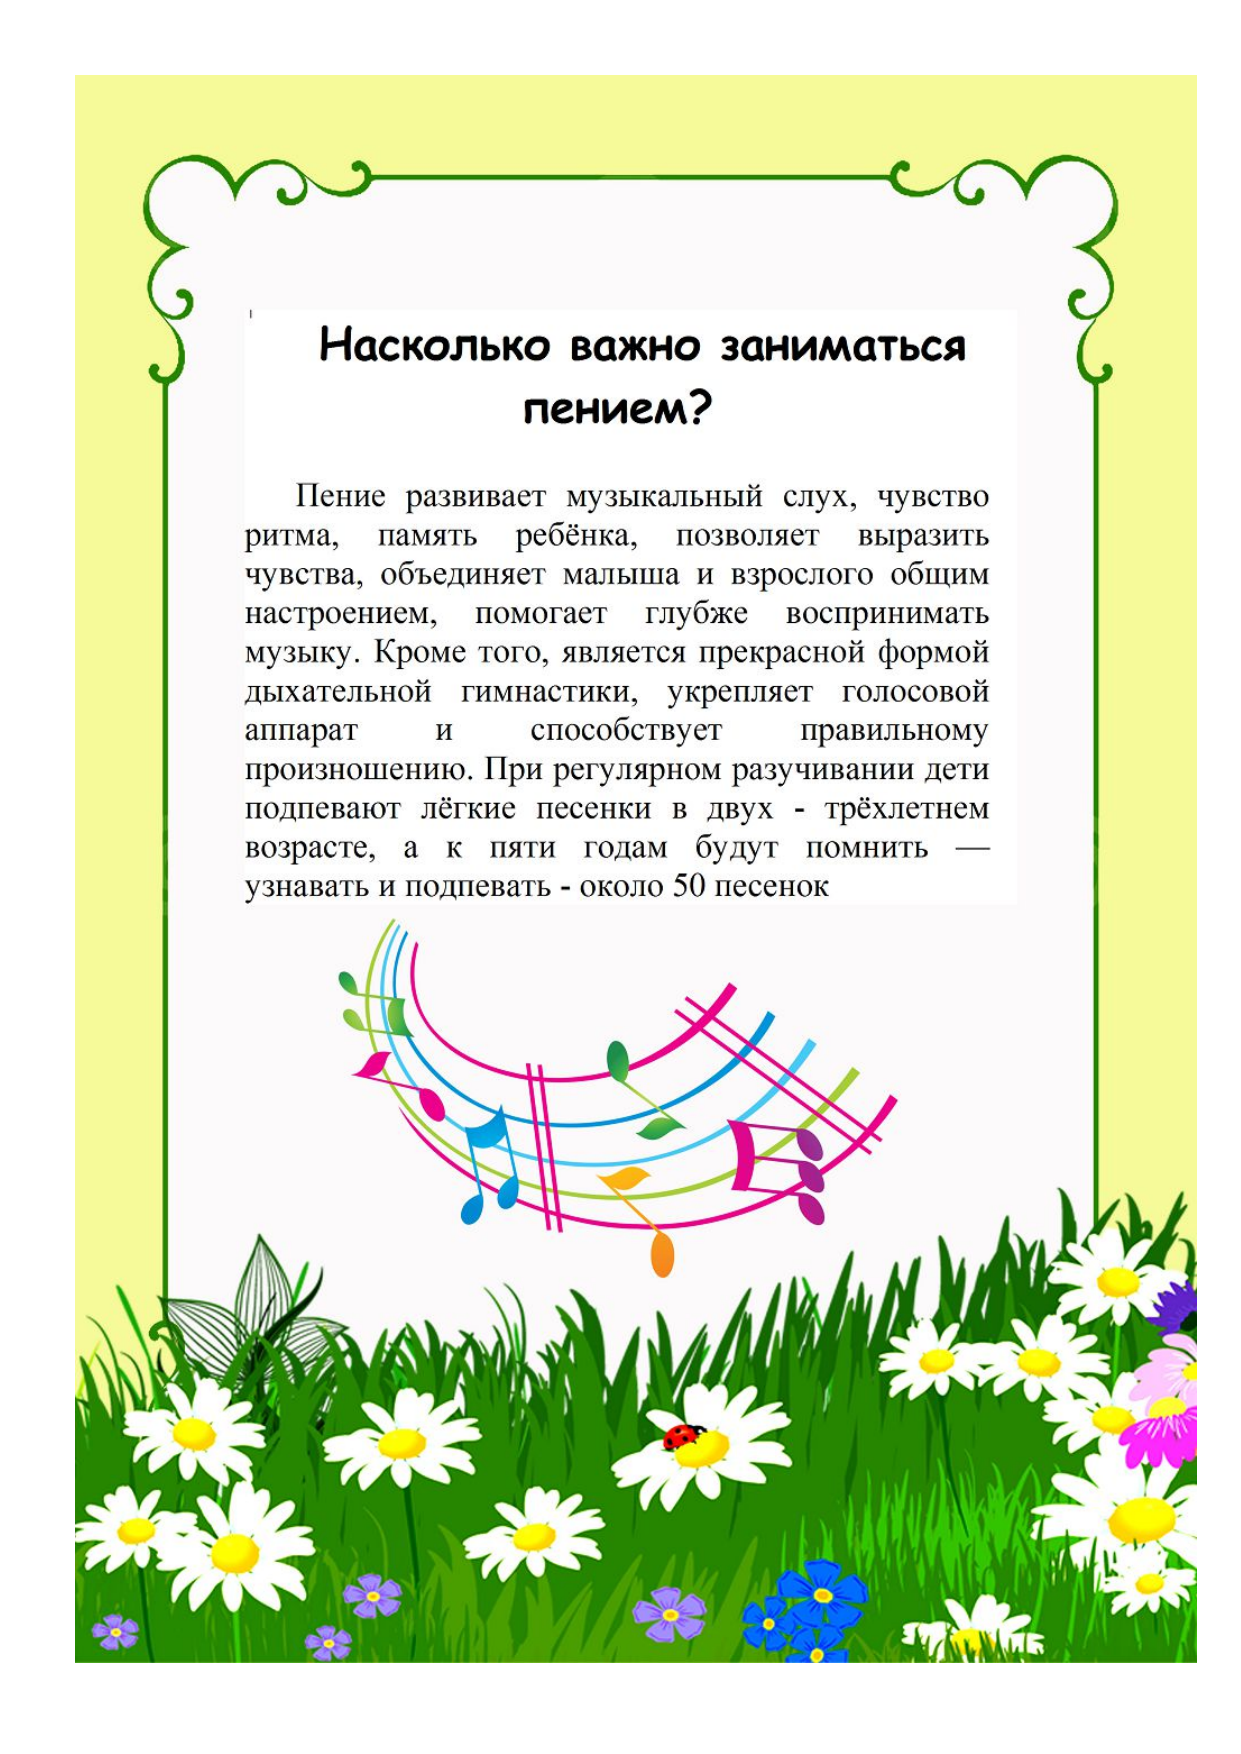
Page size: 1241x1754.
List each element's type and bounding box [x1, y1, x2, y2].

picture [75, 75, 1197, 1663]
